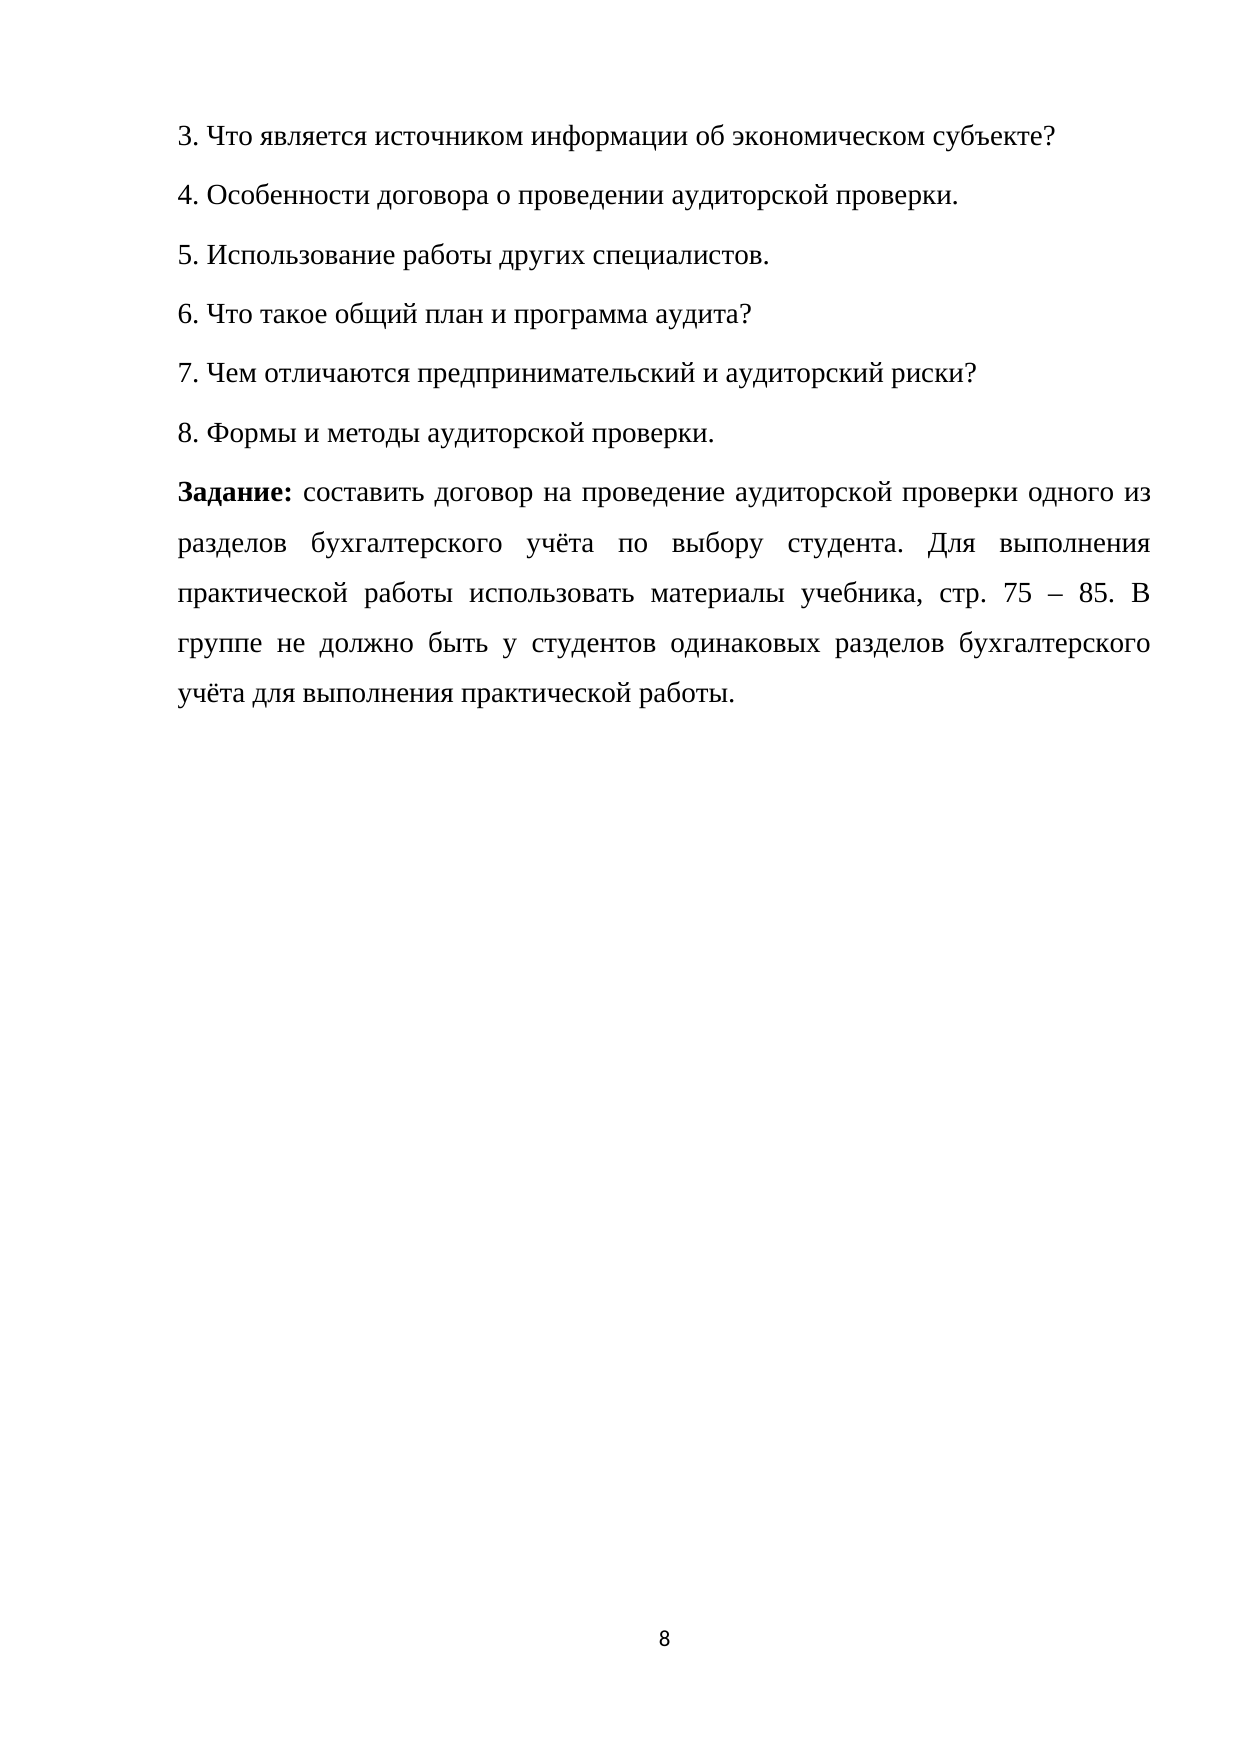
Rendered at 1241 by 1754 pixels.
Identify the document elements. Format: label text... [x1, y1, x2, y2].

text Задание: составить договор на проведение аудиторской проверки одного из разделов бухгалтерского учёта по выбору студента. Для выполнения практической работы использовать материалы учебника, стр. 75 – 85. В группе не должно быть у студентов одинаковых разделов бухгалтерского учёта для выполнения практической работы. [177, 474, 1152, 709]
text 7. Чем отличаются предпринимательский и аудиторский риски? [177, 356, 1152, 389]
text 8. Формы и методы аудиторской проверки. [177, 415, 1152, 448]
text 4. Особенности договора о проведении аудиторской проверки. [177, 177, 1152, 211]
text 3. Что является источником информации об экономическом субъекте? [177, 118, 1152, 152]
text 5. Использование работы других специалистов. [177, 237, 1152, 270]
text 6. Что такое общий план и программа аудита? [177, 296, 1152, 330]
